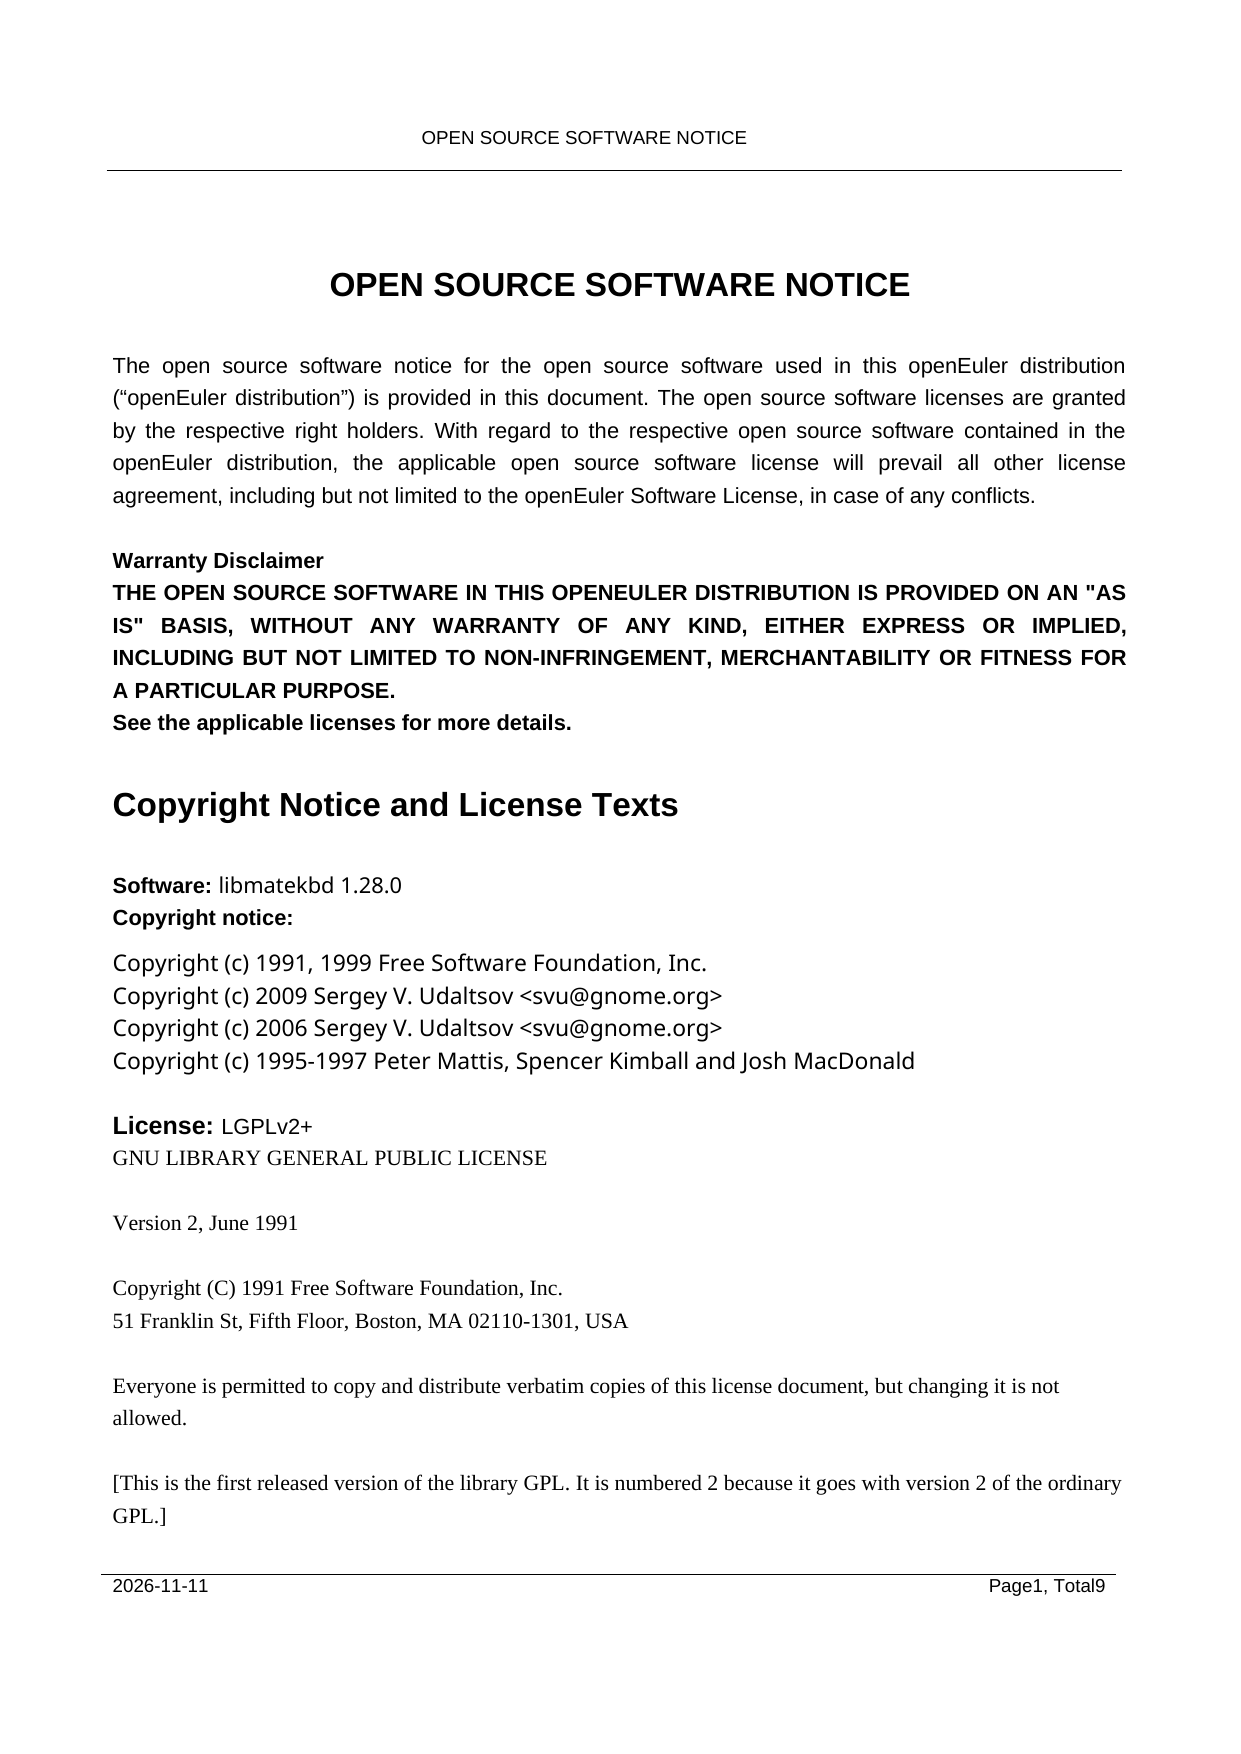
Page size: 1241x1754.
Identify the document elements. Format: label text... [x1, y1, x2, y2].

text Copyright Notice and License Texts [112, 771, 1128, 836]
text THE OPEN SOURCE SOFTWARE IN THIS OPENEULER DISTRIBUTION IS PROVIDED ON AN "AS IS" BASIS, WITHOUT ANY WARRANTY OF ANY KIND, EITHER EXPRESS OR IMPLIED, INCLUDING BUT NOT LIMITED TO NON-INFRINGEMENT, MERCHANTABILITY OR FITNESS FOR A PARTICULAR PURPOSE. See the applicable licenses for more details. [112, 576, 1128, 739]
text Warranty Disclaimer [112, 544, 1128, 576]
text License: LGPLv2+ [112, 1109, 1128, 1142]
text OPEN SOURCE SOFTWARE NOTICE [112, 251, 1128, 316]
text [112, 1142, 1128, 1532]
text The open source software notice for the open source software used in this openEuler distribution (“openEuler distribution”) is provided in this document. The open source software licenses are granted by the respective right holders. With regard to the respective open source software contained in the openEuler distribution, the applicable open source software license will prevail all other license agreement, including but not limited to the openEuler Software License, in case of any conflicts. [112, 349, 1128, 511]
title Software: libmatekbd 1.28.0 [112, 869, 1128, 901]
text Copyright (c) 1991, 1999 Free Software Foundation, Inc. Copyright (c) 2009 Sergey V. Udaltsov <svu@gnome.org> Copyright (c) 2006 Sergey V. Udaltsov <svu@gnome.org> Copyright (c) 1995-1997 Peter Mattis, Spencer Kimball and Josh MacDonald [112, 947, 1128, 1109]
text Copyright notice: [112, 901, 1128, 934]
